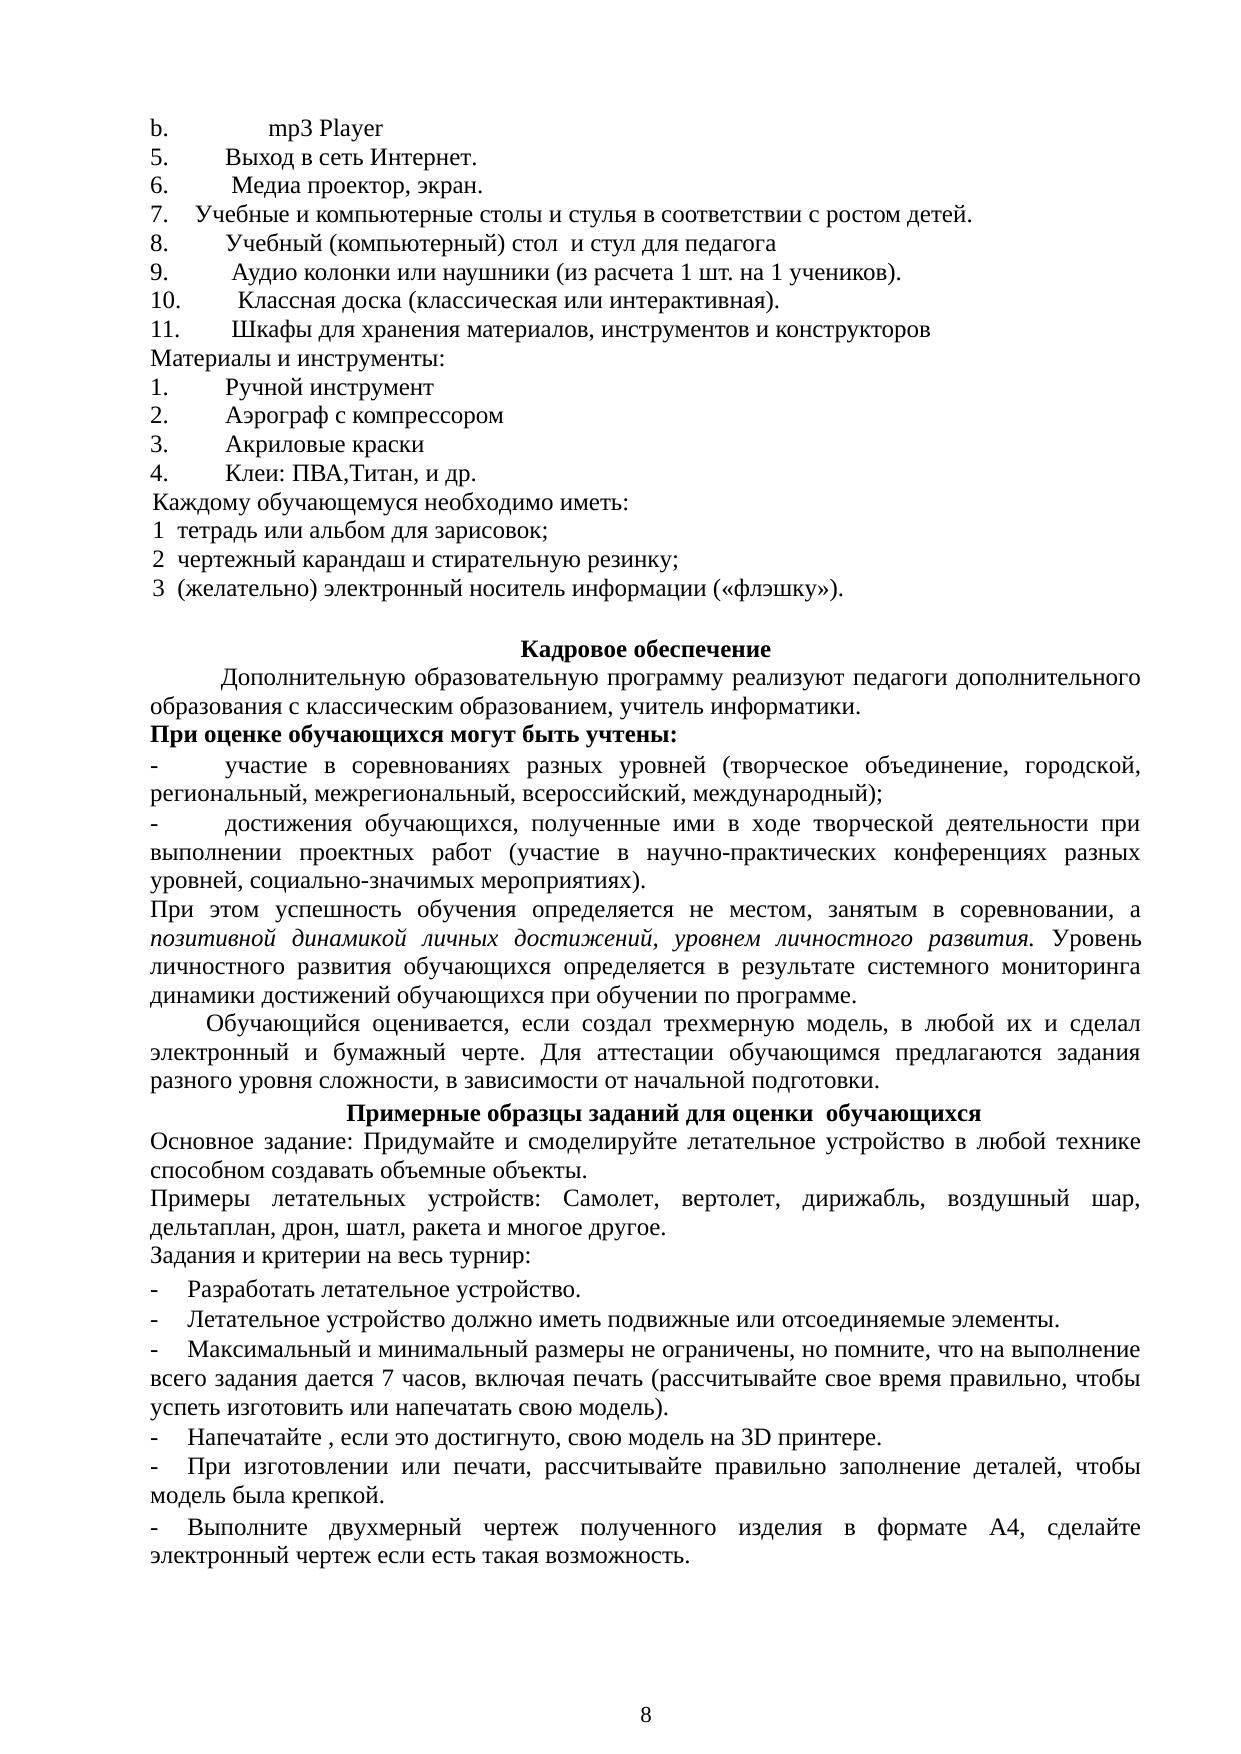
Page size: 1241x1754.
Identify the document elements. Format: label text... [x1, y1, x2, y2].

text Основное задание: Придумайте и смоделируйте летательное устройство в любой технике способном создавать объемные объекты. [150, 1127, 1142, 1184]
list Учебные и компьютерные столы и стулья в соответствии с ростом детей. [150, 199, 1142, 228]
text 3 (желательно) электронный носитель информации («флэшку»). [152, 573, 1142, 602]
list Шкафы для хранения материалов, инструментов и конструкторов [150, 314, 1142, 343]
text Обучающийся оценивается, если создал трехмерную модель, в любой их и сделал электронный и бумажный черте. Для аттестации обучающимся предлагаются задания разного уровня сложности, в зависимости от начальной подготовки. [150, 1009, 1142, 1094]
list Выполните двухмерный чертеж полученного изделия в формате А4, сделайте электронный чертеж если есть такая возможность. [150, 1512, 1142, 1569]
list Напечатайте , если это достигнуто, свою модель на 3D принтере. [150, 1422, 1142, 1451]
list участие в соревнованиях разных уровней (творческое объединение, городской, региональный, межрегиональный, всероссийский, международный); [150, 751, 1142, 808]
list Клеи: ПВА,Титан, и др. [150, 458, 1142, 487]
list достижения обучающихся, полученные ими в ходе творческой деятельности при выполнении проектных работ (участие в научно-практических конференциях разных уровней, социально-значимых мероприятиях). [150, 809, 1142, 895]
list Учебный (компьютерный) стол и стул для педагога [150, 228, 1142, 257]
text 1 тетрадь или альбом для зарисовок; [152, 515, 1142, 544]
list Летательное устройство должно иметь подвижные или отсоединяемые элементы. [150, 1304, 1142, 1333]
list Аэрограф с компрессором [150, 400, 1142, 429]
list Акриловые краски [150, 429, 1142, 458]
text Задания и критерии на весь турнир: [150, 1241, 1142, 1270]
text Дополнительную образовательную программу реализуют педагоги дополнительного образования с классическим образованием, учитель информатики. [150, 663, 1142, 720]
list Классная доска (классическая или интерактивная). [150, 285, 1142, 314]
text Материалы и инструменты: [150, 343, 1142, 372]
text Примерные образцы заданий для оценки обучающихся [346, 1098, 1142, 1127]
text 2 чертежный карандаш и стирательную резинку; [152, 544, 1142, 573]
text Примеры летательных устройств: Самолет, вертолет, дирижабль, воздушный шар, дельтаплан, дрон, шатл, ракета и многое другое. [150, 1184, 1142, 1241]
list Выход в сеть Интернет. [150, 142, 1142, 170]
list При изготовлении или печати, рассчитывайте правильно заполнение деталей, чтобы модель была крепкой. [150, 1452, 1142, 1509]
text При оценке обучающихся могут быть учтены: [150, 720, 1142, 748]
list Аудио колонки или наушники (из расчета 1 шт. на 1 учеников). [150, 257, 1142, 285]
list Медиа проектор, экран. [150, 170, 1142, 199]
list mp3 Player [150, 113, 1142, 142]
text Каждому обучающемуся необходимо иметь: [152, 487, 1142, 515]
list Ручной инструмент [150, 372, 1142, 400]
list Максимальный и минимальный размеры не ограничены, но помните, что на выполнение всего задания дается 7 часов, включая печать (рассчитывайте свое время правильно, чтобы успеть изготовить или напечатать свою модель). [150, 1334, 1142, 1421]
text При этом успешность обучения определяется не местом, занятым в соревновании, а позитивной динамикой личных достижений, уровнем личностного развития. Уровень личностного развития обучающихся определяется в результате системного мониторинга динамики достижений обучающихся при обучении по программе. [150, 895, 1142, 1009]
text Кадровое обеспечение [150, 634, 1142, 663]
list Разработать летательное устройство. [150, 1274, 1142, 1303]
